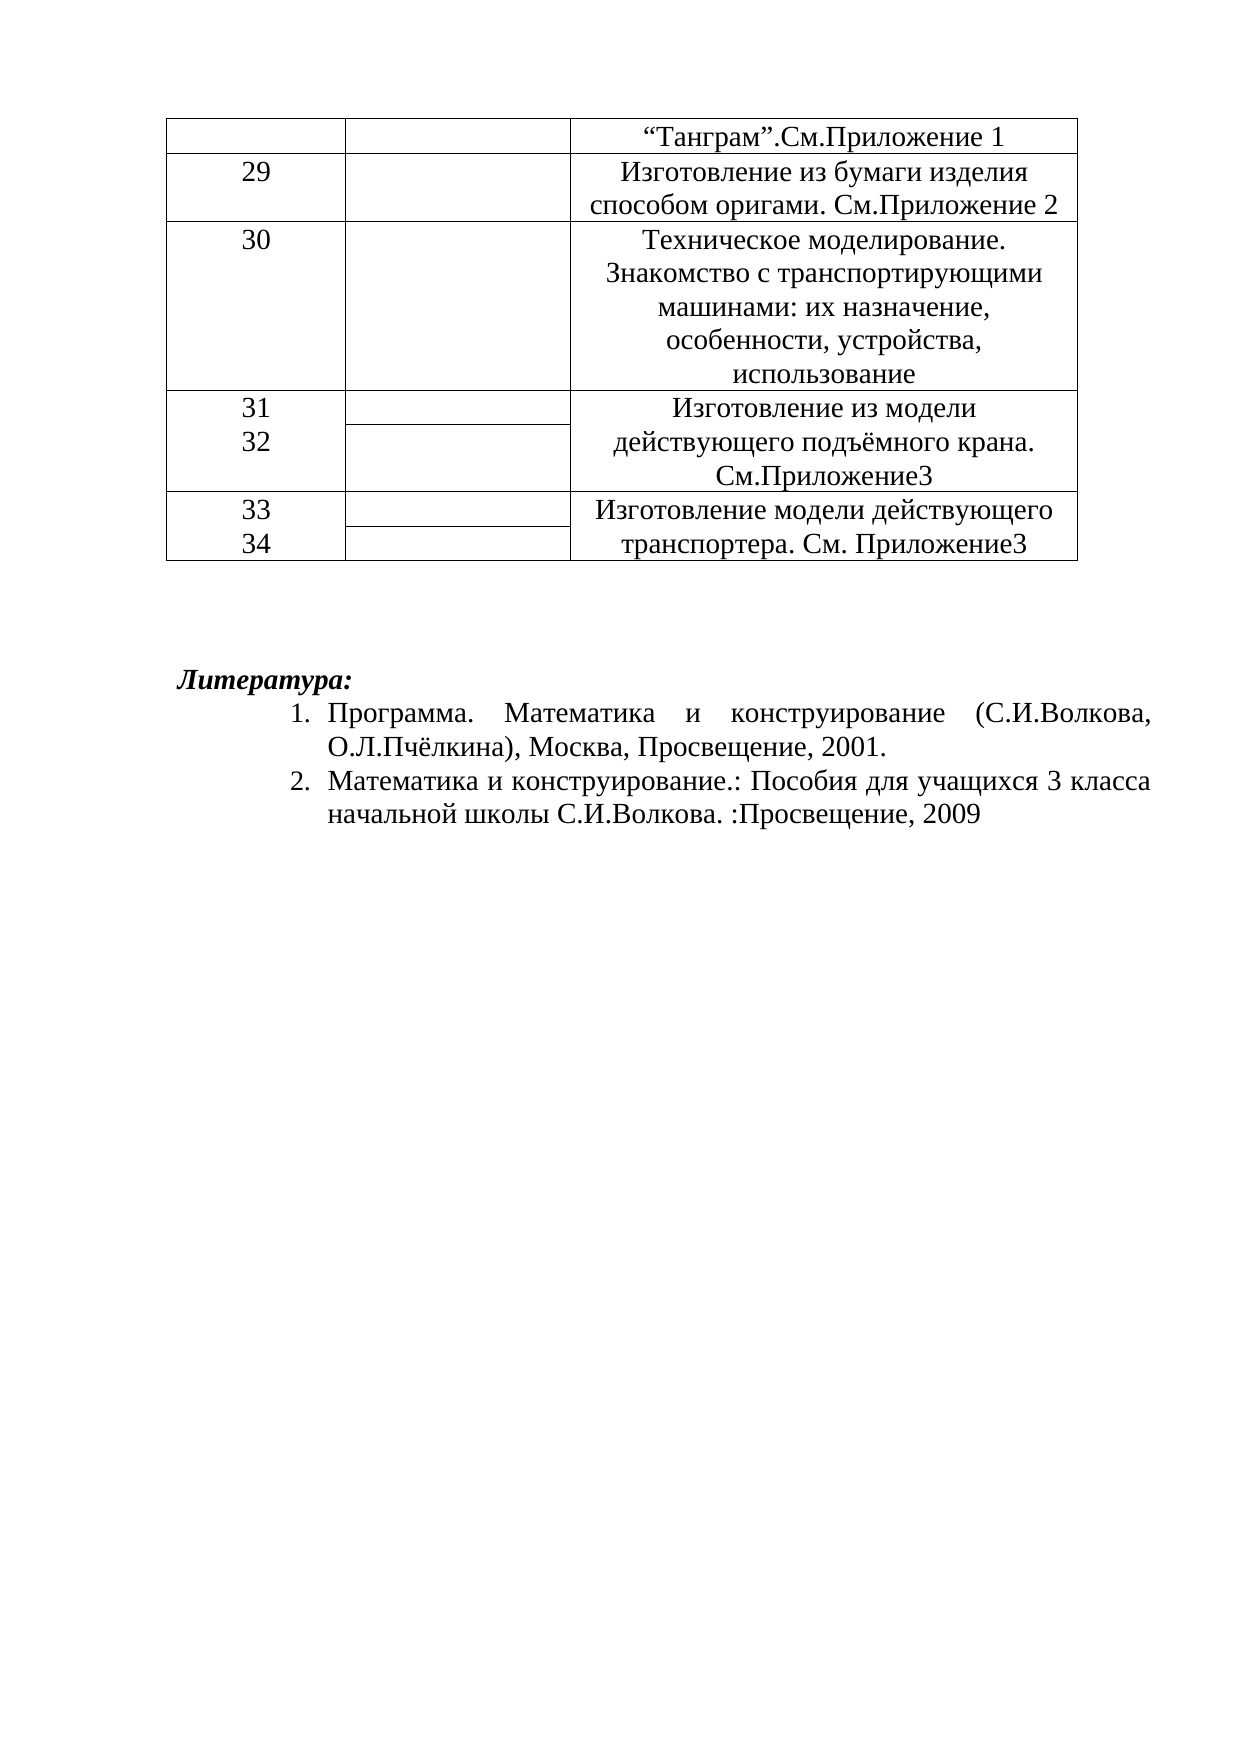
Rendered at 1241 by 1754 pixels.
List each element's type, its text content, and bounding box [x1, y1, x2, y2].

table_cell 31 32 [167, 391, 345, 491]
table_cell 30 [167, 222, 345, 389]
table_cell [346, 391, 570, 424]
table_cell [346, 222, 570, 389]
table_cell 28 [167, 119, 345, 153]
text Литература: [177, 662, 1152, 696]
table_cell 29 [167, 154, 345, 221]
table_cell [346, 425, 570, 491]
table_cell Изготовление модели действующего транспортера. См. Приложение3 [571, 492, 1077, 560]
list Математика и конструирование.: Пособия для учащихся 3 класса начальной школы С.И.Волкова. :Просвещение, 2009 [290, 763, 1152, 830]
table_cell 33 34 [167, 492, 345, 560]
table_cell Изготовление из бумаги изделия способом оригами. См.Приложение 2 [571, 154, 1077, 221]
table_cell Техническое моделирование. Знакомство с транспортирующими машинами: их назначение, особенности, устройства, использование [571, 222, 1077, 389]
table_cell Изготовление из модели действующего подъёмного крана. См.Приложение3 [571, 391, 1077, 491]
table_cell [571, 119, 1077, 153]
list Программа. Математика и конструирование (С.И.Волкова, О.Л.Пчёлкина), Москва, Просвещение, 2001. [290, 696, 1152, 763]
table_cell [346, 527, 570, 560]
table_cell [346, 154, 570, 221]
table_cell [346, 492, 570, 526]
table_cell [346, 119, 570, 153]
